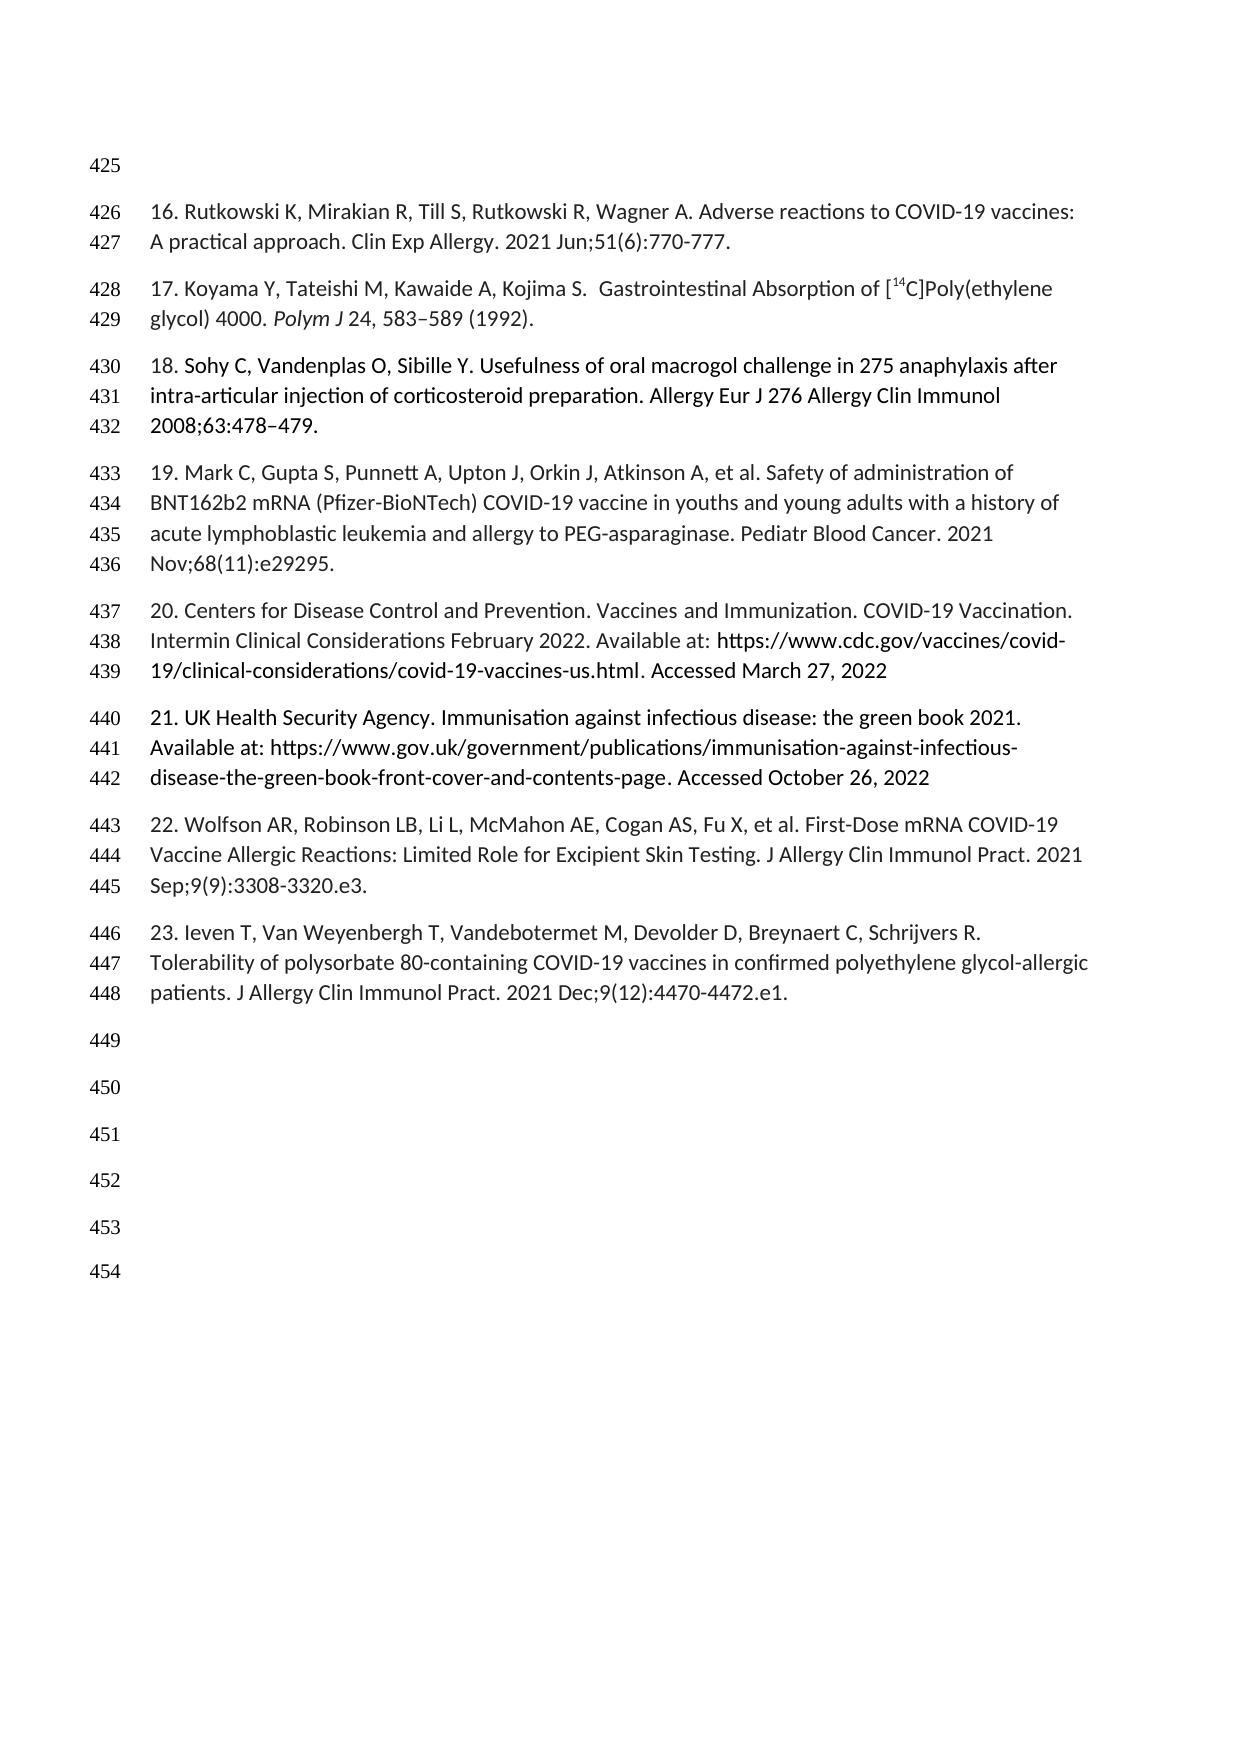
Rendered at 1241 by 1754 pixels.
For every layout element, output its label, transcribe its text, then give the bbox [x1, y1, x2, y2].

text 21. UK Health Security Agency. Immunisation against infectious disease: the green book 2021. Available at: https://www.gov.uk/government/publications/immunisation-against-infectious-disease-the-green-book-front-cover-and-contents-page. Accessed October 26, 2022 [150, 703, 1090, 792]
text 20. Centers for Disease Control and Prevention. Vaccines and Immunization. COVID-19 Vaccination. Intermin Clinical Considerations February 2022. Available at: https://www.cdc.gov/vaccines/covid-19/clinical-considerations/covid-19-vaccines-us.html. Accessed March 27, 2022 [150, 596, 1090, 684]
text 16. Rutkowski K, Mirakian R, Till S, Rutkowski R, Wagner A. Adverse reactions to COVID-19 vaccines: A practical approach. Clin Exp Allergy. 2021 Jun;51(6):770-777. [150, 197, 1090, 255]
text 17. Koyama Y, Tateishi M, Kawaide A, Kojima S. Gastrointestinal Absorption of [14C]Poly(ethylene glycol) 4000. Polym J 24, 583–589 (1992). [150, 274, 1090, 332]
text 23. Ieven T, Van Weyenbergh T, Vandebotermet M, Devolder D, Breynaert C, Schrijvers R. Tolerability of polysorbate 80-containing COVID-19 vaccines in confirmed polyethylene glycol-allergic patients. J Allergy Clin Immunol Pract. 2021 Dec;9(12):4470-4472.e1. [150, 918, 1090, 948]
text 22. Wolfson AR, Robinson LB, Li L, McMahon AE, Cogan AS, Fu X, et al. First-Dose mRNA COVID-19 Vaccine Allergic Reactions: Limited Role for Excipient Skin Testing. J Allergy Clin Immunol Pract. 2021 Sep;9(9):3308-3320.e3. [150, 810, 1090, 899]
text 18. Sohy C, Vandenplas O, Sibille Y. Usefulness of oral macrogol challenge in 275 anaphylaxis after intra-articular injection of corticosteroid preparation. Allergy Eur J 276 Allergy Clin Immunol 2008;63:478–479. [150, 351, 1090, 439]
text 19. Mark C, Gupta S, Punnett A, Upton J, Orkin J, Atkinson A, et al. Safety of administration of BNT162b2 mRNA (Pfizer-BioNTech) COVID-19 vaccine in youths and young adults with a history of acute lymphoblastic leukemia and allergy to PEG-asparaginase. Pediatr Blood Cancer. 2021 Nov;68(11):e29295. [150, 458, 1090, 577]
text 23. Ieven T, Van Weyenbergh T, Vandebotermet M, Devolder D, Breynaert C, Schrijvers R. Tolerability of polysorbate 80-containing COVID-19 vaccines in confirmed polyethylene glycol-allergic patients. J Allergy Clin Immunol Pract. 2021 Dec;9(12):4470-4472.e1. [150, 976, 1090, 1006]
